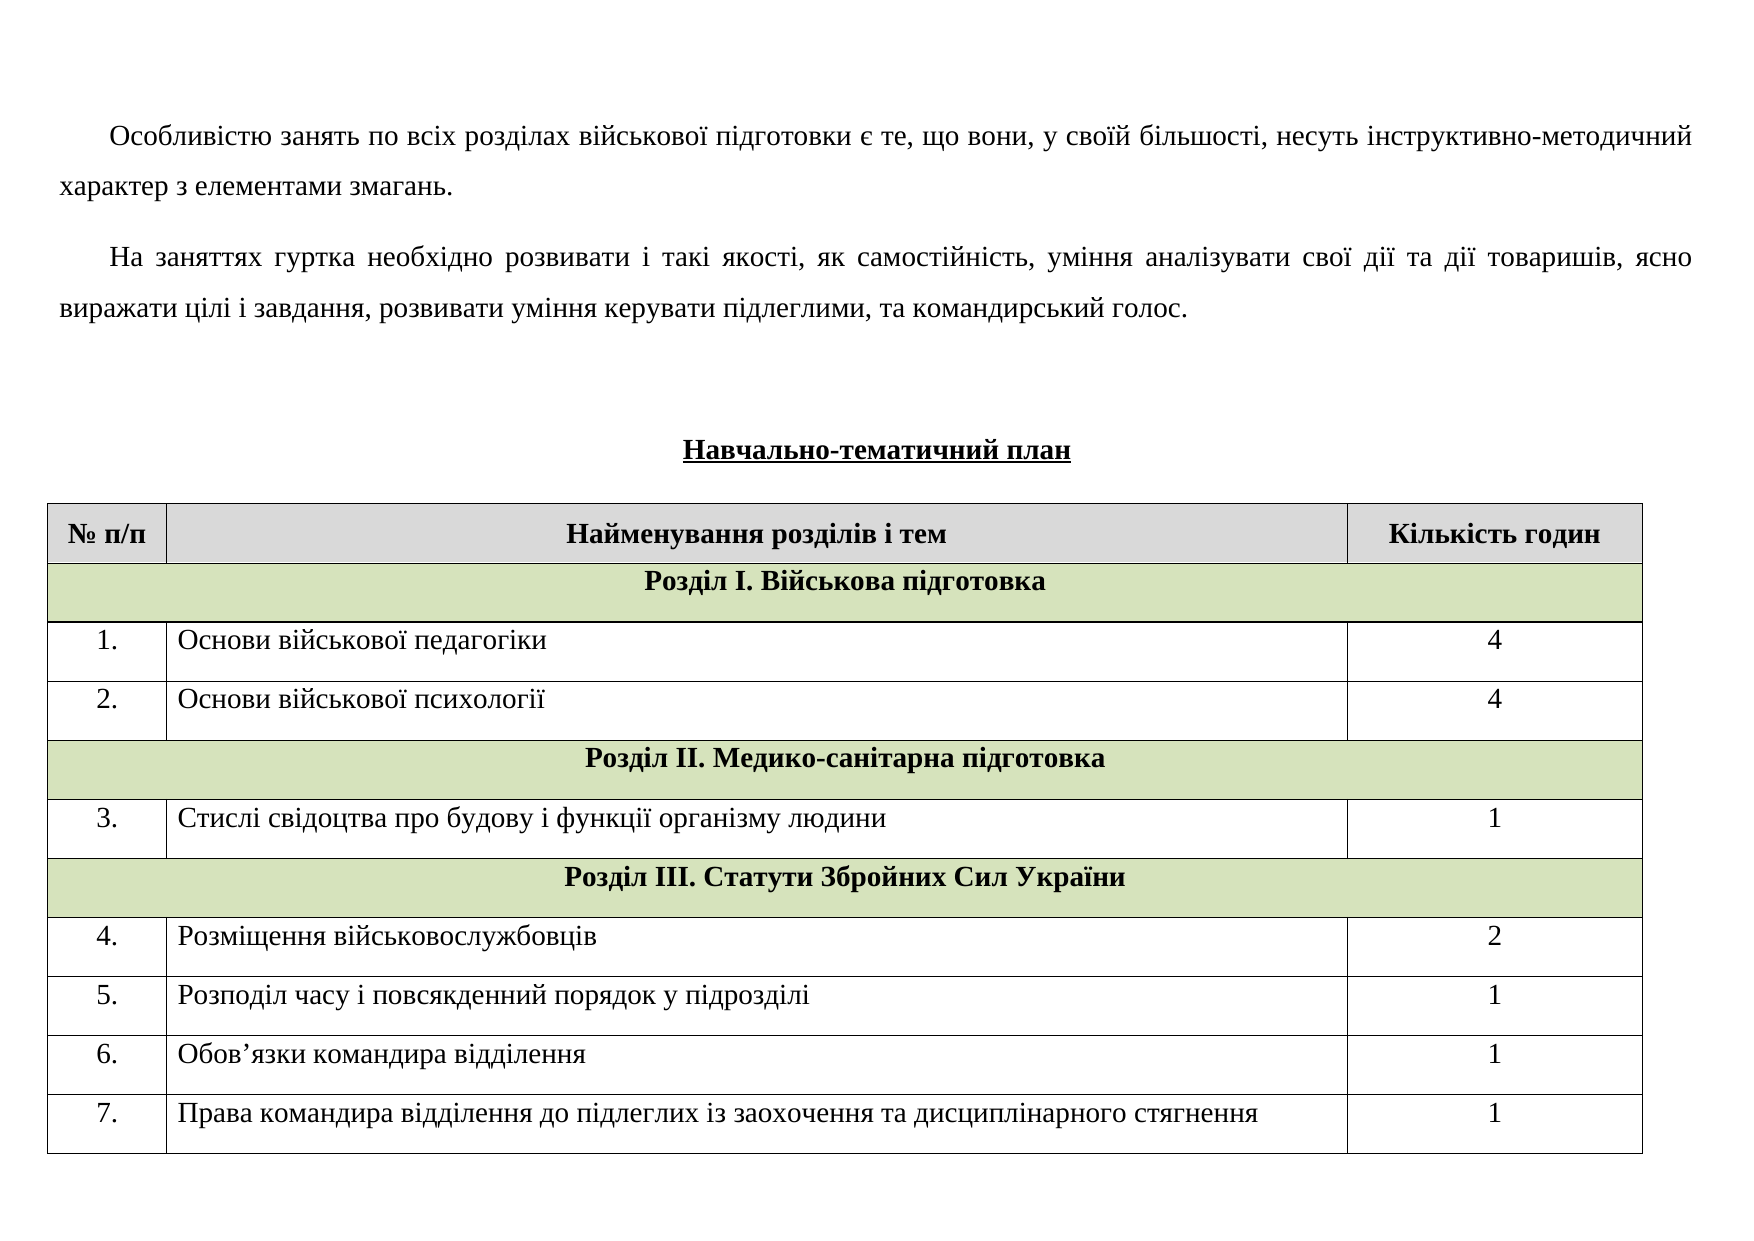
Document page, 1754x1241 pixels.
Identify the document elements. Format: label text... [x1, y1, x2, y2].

table_header № п/п [48, 504, 166, 562]
table_cell 5. [48, 977, 166, 1035]
table_cell 2 [1348, 918, 1642, 976]
table_cell 3. [48, 800, 166, 858]
table_cell Розподіл часу і повсякденний порядок у підрозділі [167, 977, 1347, 1035]
table_cell 1 [1348, 800, 1642, 858]
table_cell 6. [48, 1036, 166, 1094]
table_cell Розділ ІІІ. Статути Збройних Сил України [48, 859, 1642, 917]
text Навчально-тематичний план [59, 432, 1695, 466]
table_cell 4 [1348, 682, 1642, 739]
table_header Найменування розділів і тем [167, 504, 1347, 562]
text Особливістю занять по всіх розділах військової підготовки є те, що вони, у своїй більшості, несуть інструктивно-методичний характер з елементами змагань. [59, 118, 1695, 202]
table_cell Розміщення військовослужбовців [167, 918, 1347, 976]
table_cell 1 [1348, 1095, 1642, 1153]
table_cell 1. [48, 623, 166, 681]
table_cell 4 [1348, 623, 1642, 681]
table_cell 1 [1348, 977, 1642, 1035]
table_cell Обов’язки командира відділення [167, 1036, 1347, 1094]
table_cell 4. [48, 918, 166, 976]
table_cell 2. [48, 682, 166, 739]
table_cell Стислі свідоцтва про будову і функції організму людини [167, 800, 1347, 858]
table_cell Розділ І. Військова підготовка [48, 564, 1642, 621]
table_cell Права командира відділення до підлеглих із заохочення та дисциплінарного стягнення [167, 1095, 1347, 1153]
table_cell 1 [1348, 1036, 1642, 1094]
table_header Кількість годин [1348, 504, 1642, 562]
text На заняттях гуртка необхідно розвивати і такі якості, як самостійність, уміння аналізувати свої дії та дії товаришів, ясно виражати цілі і завдання, розвивати уміння керувати підлеглими, та командирський голос. [59, 239, 1695, 323]
table_cell Розділ ІІ. Медико-санітарна підготовка [48, 741, 1642, 799]
table_cell Основи військової педагогіки [167, 623, 1347, 681]
table_cell 7. [48, 1095, 166, 1153]
table_cell Основи військової психології [167, 682, 1347, 739]
